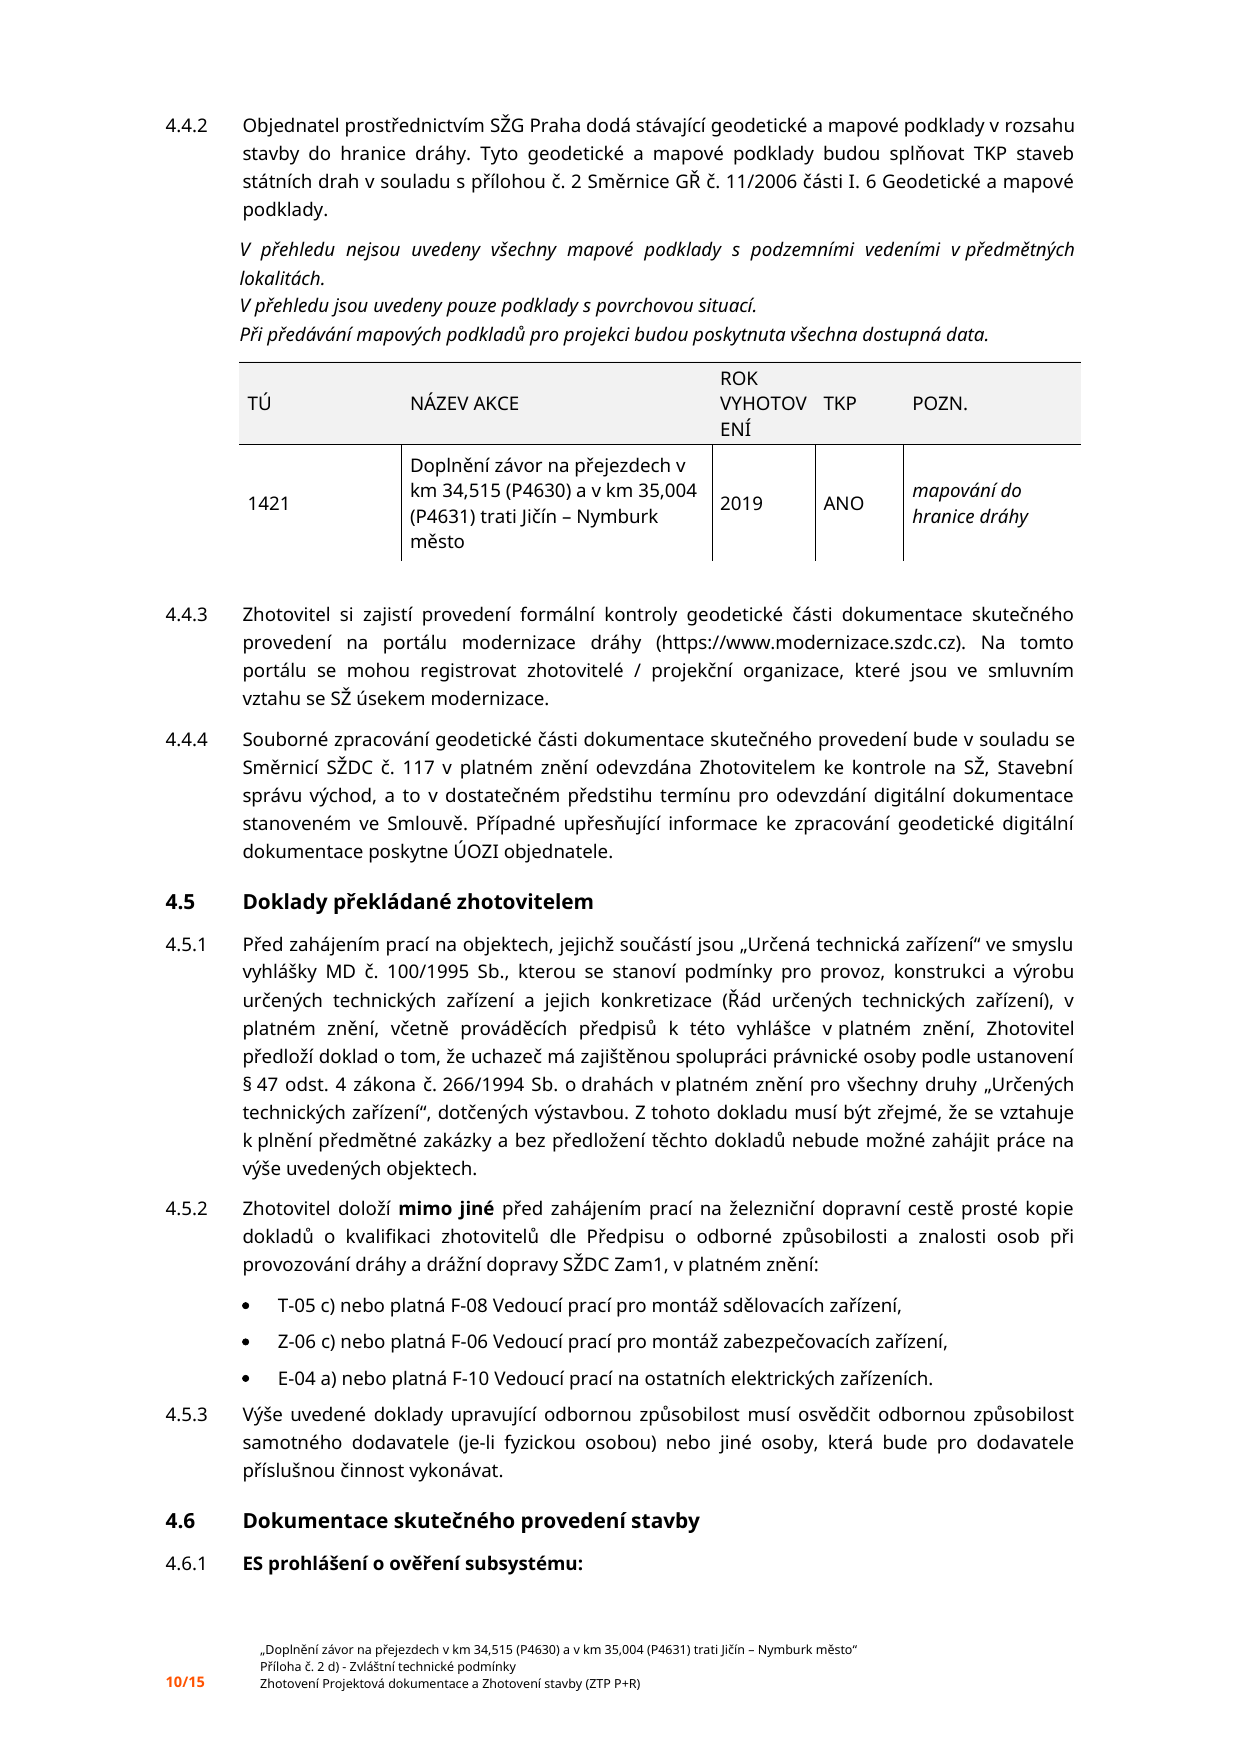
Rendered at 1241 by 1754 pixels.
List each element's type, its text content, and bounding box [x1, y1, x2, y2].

text Před zahájením prací na objektech, jejichž součástí jsou „Určená technická zařízení“ ve smyslu vyhlášky MD č. 100/1995 Sb., kterou se stanoví podmínky pro provoz, konstrukci a výrobu určených technických zařízení a jejich konkretizace (Řád určených technických zařízení), v platném znění, včetně prováděcích předpisů k této vyhlášce v platném znění, Zhotovitel předloží doklad o tom, že uchazeč má zajištěnou spolupráci právnické osoby podle ustanovení § 47 odst. 4 zákona č. 266/1994 Sb. o drahách v platném znění pro všechny druhy „Určených technických zařízení“, dotčených výstavbou. Z tohoto dokladu musí být zřejmé, že se vztahuje k plnění předmětné zakázky a bez předložení těchto dokladů nebude možné zahájit práce na výše uvedených objektech. [165, 931, 1075, 1181]
list V přehledu jsou uvedeny pouze podklady s povrchovou situací. [239, 293, 1075, 318]
table_cell 1421 [239, 445, 401, 561]
table_header TÚ [239, 363, 402, 444]
text Objednatel prostřednictvím SŽG Praha dodá stávající geodetické a mapové podklady v rozsahu stavby do hranice dráhy. Tyto geodetické a mapové podklady budou splňovat TKP staveb státních drah v souladu s přílohou č. 2 Směrnice GŘ č. 11/2006 části I. 6 Geodetické a mapové podklady. [165, 112, 1075, 222]
text ES prohlášení o ověření subsystému: [165, 1550, 1075, 1575]
text E-04 a) nebo platná F-10 Vedoucí prací na ostatních elektrických zařízeních. [242, 1365, 1075, 1390]
table_cell Doplnění závor na přejezdech v km 34,515 (P4630) a v km 35,004 (P4631) trati Jičín – Nymburk město [402, 445, 712, 561]
table_header POZN. [904, 363, 1081, 444]
text Dokumentace skutečného provedení stavby [165, 1506, 1075, 1534]
table_header ROK VYHOTOVENÍ [712, 363, 815, 444]
text Z-06 c) nebo platná F-06 Vedoucí prací pro montáž zabezpečovacích zařízení, [242, 1328, 1075, 1354]
text Výše uvedené doklady upravující odbornou způsobilost musí osvědčit odbornou způsobilost samotného dodavatele (je-li fyzickou osobou) nebo jiné osoby, která bude pro dodavatele příslušnou činnost vykonávat. [165, 1401, 1075, 1483]
text Zhotovitel doloží mimo jiné před zahájením prací na železniční dopravní cestě prosté kopie dokladů o kvalifikaci zhotovitelů dle Předpisu o odborné způsobilosti a znalosti osob při provozování dráhy a drážní dopravy SŽDC Zam1, v platném znění: [165, 1196, 1075, 1277]
list Při předávání mapových podkladů pro projekci budou poskytnuta všechna dostupná data. [239, 321, 1075, 346]
text Zhotovitel si zajistí provedení formální kontroly geodetické části dokumentace skutečného provedení na portálu modernizace dráhy (https://www.modernizace.szdc.cz). Na tomto portálu se mohou registrovat zhotovitelé / projekční organizace, které jsou ve smluvním vztahu se SŽ úsekem modernizace. [165, 602, 1075, 711]
table_cell ANO [816, 445, 903, 561]
text T-05 c) nebo platná F-08 Vedoucí prací pro montáž sdělovacích zařízení, [242, 1292, 1075, 1318]
list V přehledu nejsou uvedeny všechny mapové podklady s podzemními vedeními v předmětných lokalitách. [239, 237, 1075, 290]
text Souborné zpracování geodetické části dokumentace skutečného provedení bude v souladu se Směrnicí SŽDC č. 117 v platném znění odevzdána Zhotovitelem ke kontrole na SŽ, Stavební správu východ, a to v dostatečném předstihu termínu pro odevzdání digitální dokumentace stanoveném ve Smlouvě. Případné upřesňující informace ke zpracování geodetické digitální dokumentace poskytne ÚOZI objednatele. [165, 726, 1075, 864]
table_cell mapování do hranice dráhy [904, 445, 1081, 561]
table_cell 2019 [713, 445, 815, 561]
text Doklady překládané zhotovitelem [165, 887, 1075, 916]
table_header TKP [815, 363, 904, 444]
table_header NÁZEV AKCE [402, 363, 712, 444]
